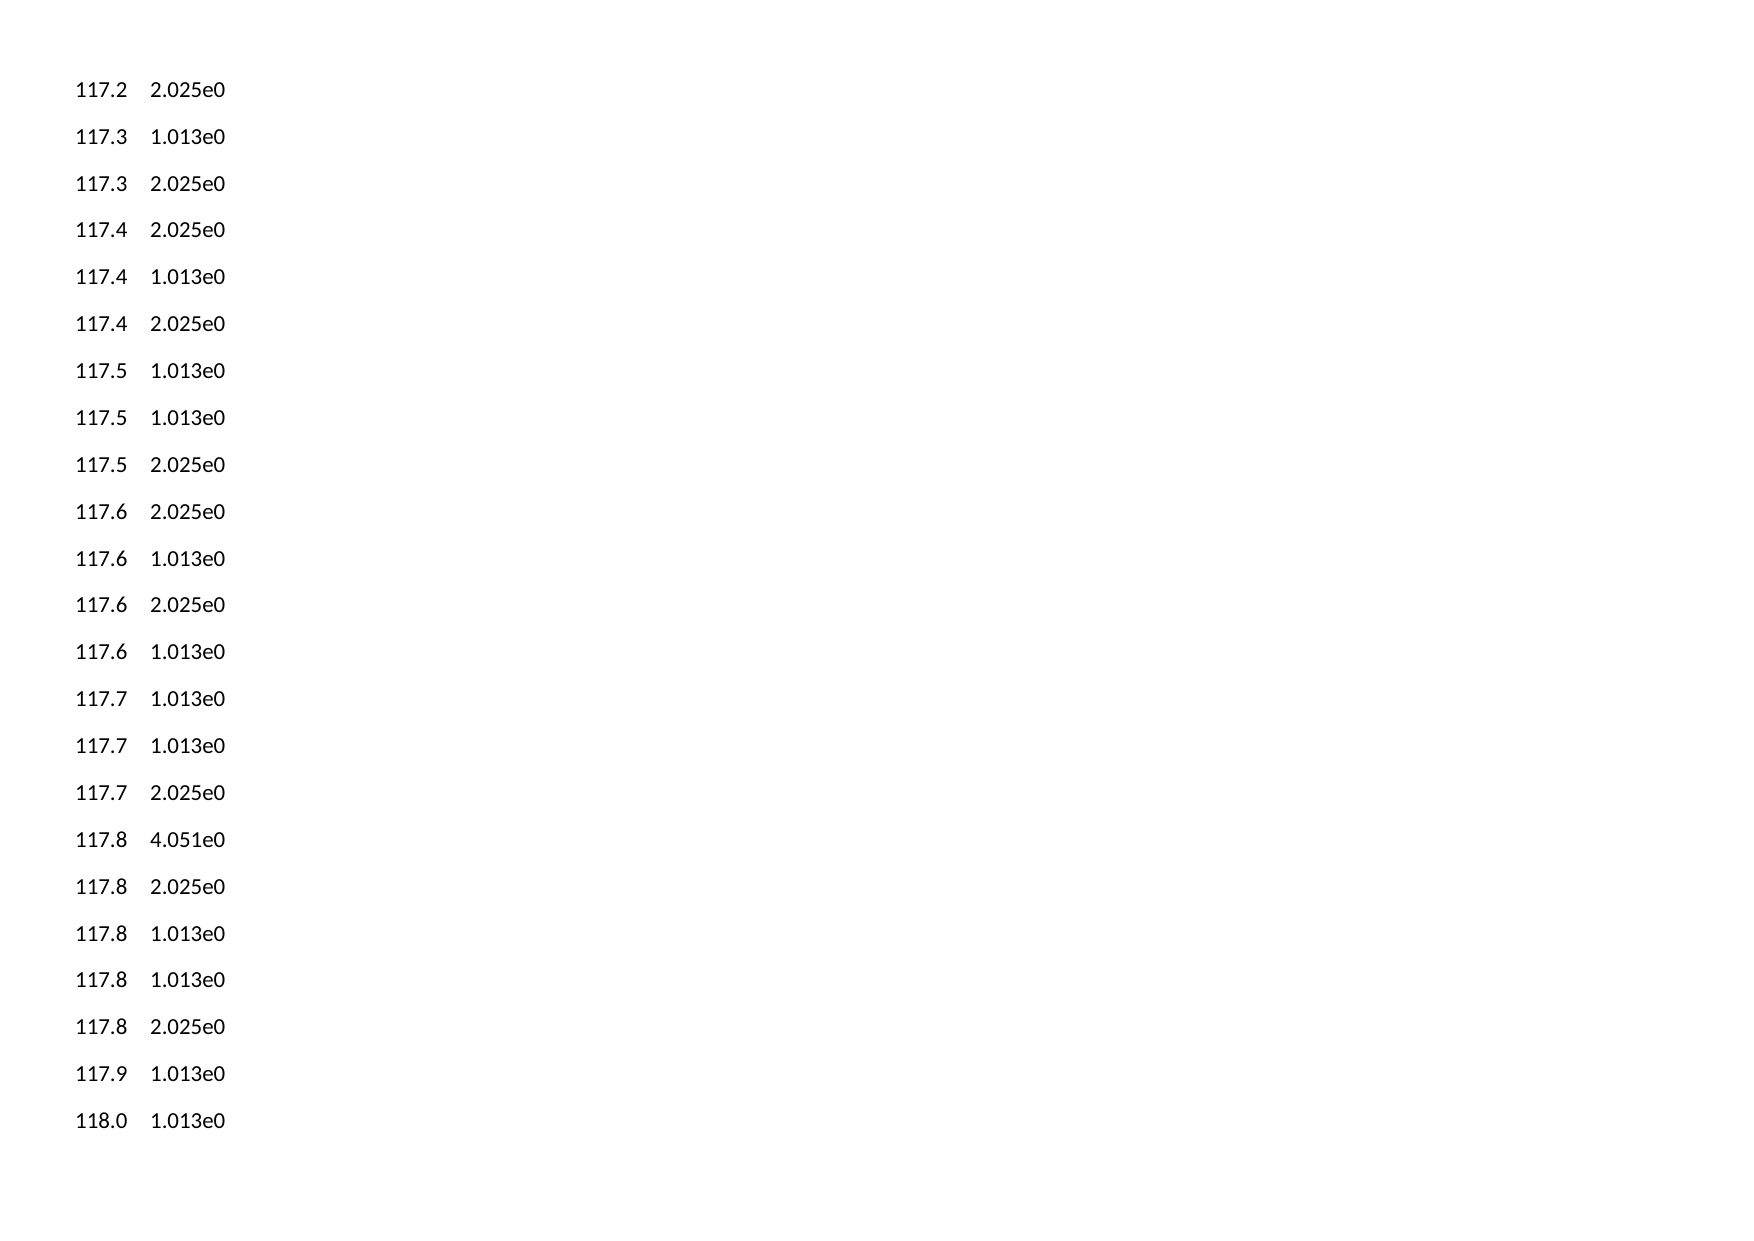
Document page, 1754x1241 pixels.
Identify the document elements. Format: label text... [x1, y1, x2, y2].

text 118.0 1.013e0 [75, 1106, 1679, 1134]
text 117.8 1.013e0 [75, 966, 1679, 994]
text 117.4 1.013e0 [75, 262, 1679, 291]
text 117.6 1.013e0 [75, 637, 1679, 666]
text 117.6 1.013e0 [75, 544, 1679, 572]
text 117.7 1.013e0 [75, 731, 1679, 759]
text 117.7 2.025e0 [75, 778, 1679, 806]
text 117.2 2.025e0 [75, 75, 1679, 103]
text 117.3 1.013e0 [75, 122, 1679, 150]
text 117.8 2.025e0 [75, 872, 1679, 900]
text 117.8 1.013e0 [75, 919, 1679, 947]
text 117.5 1.013e0 [75, 403, 1679, 431]
text 117.4 2.025e0 [75, 216, 1679, 244]
text 117.6 2.025e0 [75, 591, 1679, 619]
text 117.7 1.013e0 [75, 684, 1679, 712]
text 117.5 2.025e0 [75, 450, 1679, 478]
text 117.8 4.051e0 [75, 825, 1679, 853]
text 117.3 2.025e0 [75, 169, 1679, 197]
text 117.8 2.025e0 [75, 1012, 1679, 1041]
text 117.6 2.025e0 [75, 497, 1679, 525]
text 117.5 1.013e0 [75, 356, 1679, 384]
text 117.9 1.013e0 [75, 1059, 1679, 1087]
text 117.4 2.025e0 [75, 309, 1679, 337]
